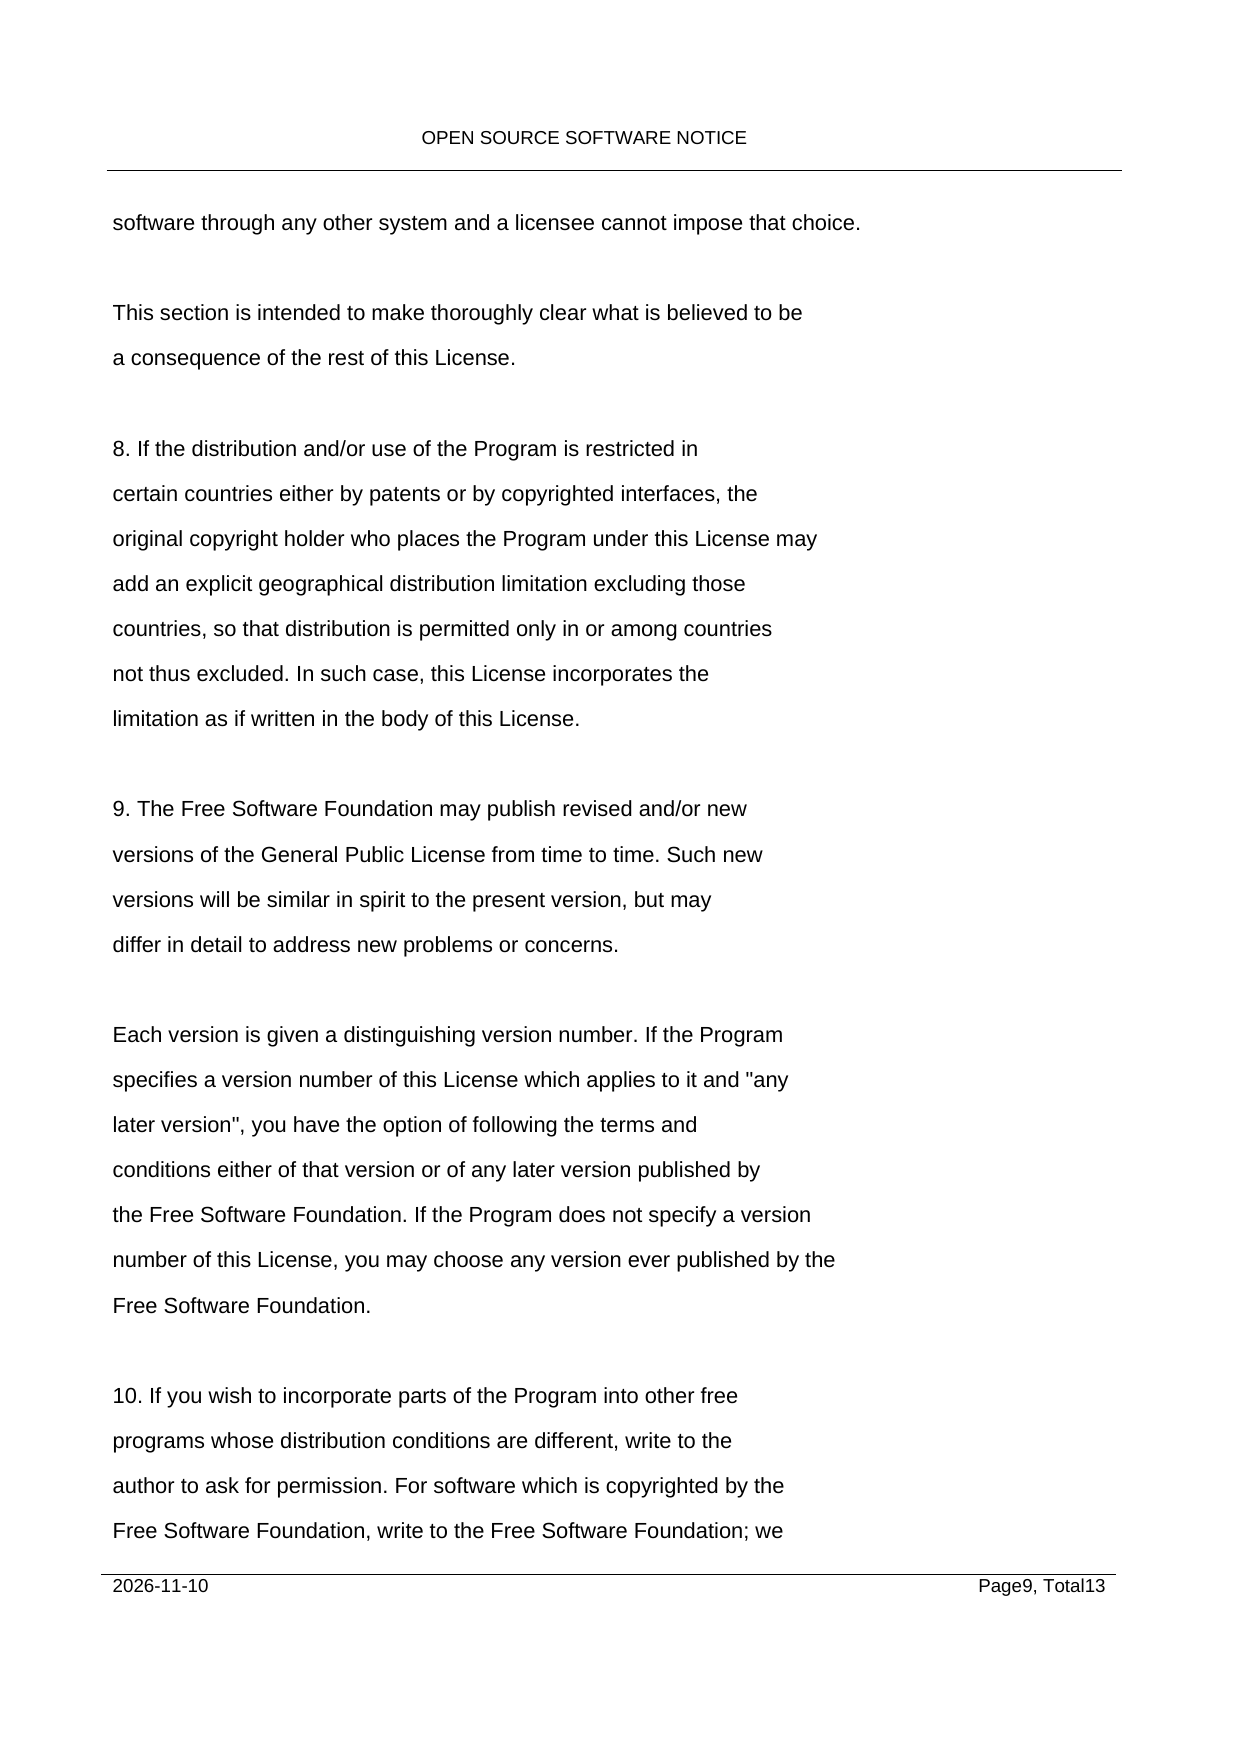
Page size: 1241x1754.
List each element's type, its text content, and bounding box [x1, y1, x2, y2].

text conditions either of that version or of any later version published by [112, 1153, 1128, 1186]
text 9. The Free Software Foundation may publish revised and/or new [112, 793, 1128, 825]
text 8. If the distribution and/or use of the Program is restricted in [112, 432, 1128, 464]
text This section is intended to make thoroughly clear what is believed to be [112, 297, 1128, 329]
text Free Software Foundation. [112, 1289, 1128, 1321]
text 10. If you wish to incorporate parts of the Program into other free [112, 1379, 1128, 1412]
text software through any other system and a licensee cannot impose that choice. [112, 206, 1128, 239]
text programs whose distribution conditions are different, write to the [112, 1424, 1128, 1457]
text number of this License, you may choose any version ever published by the [112, 1244, 1128, 1276]
text not thus excluded. In such case, this License incorporates the [112, 657, 1128, 690]
text later version", you have the option of following the terms and [112, 1108, 1128, 1141]
text the Free Software Foundation. If the Program does not specify a version [112, 1199, 1128, 1231]
text versions will be similar in spirit to the present version, but may [112, 883, 1128, 915]
text Free Software Foundation, write to the Free Software Foundation; we [112, 1514, 1128, 1547]
text original copyright holder who places the Program under this License may [112, 522, 1128, 554]
text a consequence of the rest of this License. [112, 342, 1128, 374]
text versions of the General Public License from time to time. Such new [112, 838, 1128, 870]
text limitation as if written in the body of this License. [112, 702, 1128, 735]
text differ in detail to address new problems or concerns. [112, 928, 1128, 961]
text Each version is given a distinguishing version number. If the Program [112, 1018, 1128, 1051]
text countries, so that distribution is permitted only in or among countries [112, 612, 1128, 645]
text author to ask for permission. For software which is copyrighted by the [112, 1469, 1128, 1502]
text add an explicit geographical distribution limitation excluding those [112, 567, 1128, 600]
text specifies a version number of this License which applies to it and "any [112, 1063, 1128, 1096]
text certain countries either by patents or by copyrighted interfaces, the [112, 477, 1128, 509]
